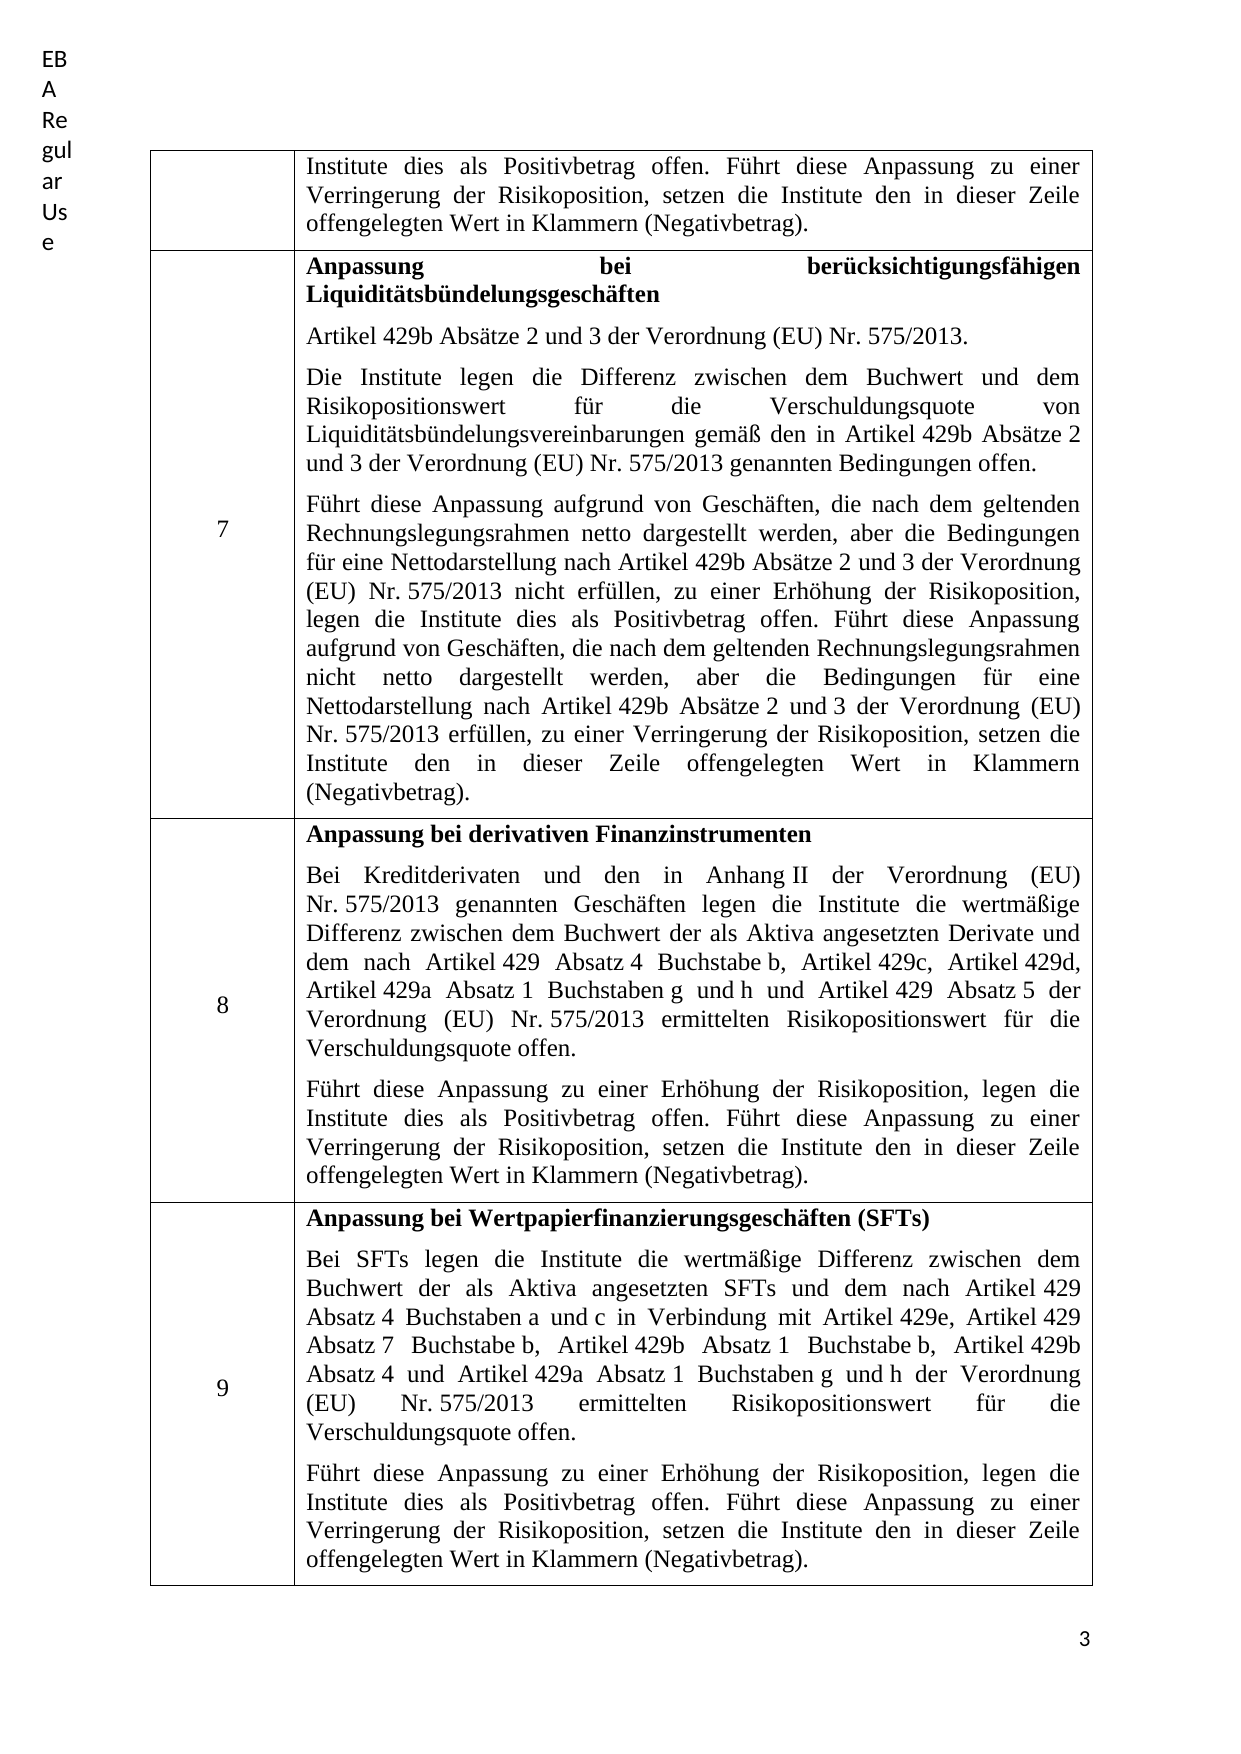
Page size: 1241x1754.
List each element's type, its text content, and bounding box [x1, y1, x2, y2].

table_cell 8 [151, 819, 294, 1202]
table_cell Anpassung bei Wertpapierfinanzierungsgeschäften (SFTs) Bei SFTs legen die Institute die wertmäßige Differenz zwischen dem Buchwert der als Aktiva angesetzten SFTs und dem nach Artikel 429 Absatz 4 Buchstaben a und c in Verbindung mit Artikel 429e, Artikel 429 Absatz 7 Buchstabe b, Artikel 429b Absatz 1 Buchstabe b, Artikel 429b Absatz 4 und Artikel 429a Absatz 1 Buchstaben g und h der Verordnung (EU) Nr. 575/2013 ermittelten Risikopositionswert für die Verschuldungsquote offen. Führt diese Anpassung zu einer Erhöhung der Risikoposition, legen die Institute dies als Positivbetrag offen. Führt diese Anpassung zu einer Verringerung der Risikoposition, setzen die Institute den in dieser Zeile offengelegten Wert in Klammern (Negativbetrag). [295, 1203, 1092, 1585]
table_cell Anpassung bei berücksichtigungsfähigen Liquiditätsbündelungsgeschäften Artikel 429b Absätze 2 und 3 der Verordnung (EU) Nr. 575/2013. Die Institute legen die Differenz zwischen dem Buchwert und dem Risikopositionswert für die Verschuldungsquote von Liquiditätsbündelungsvereinbarungen gemäß den in Artikel 429b Absätze 2 und 3 der Verordnung (EU) Nr. 575/2013 genannten Bedingungen offen. Führt diese Anpassung aufgrund von Geschäften, die nach dem geltenden Rechnungslegungsrahmen netto dargestellt werden, aber die Bedingungen für eine Nettodarstellung nach Artikel 429b Absätze 2 und 3 der Verordnung (EU) Nr. 575/2013 nicht erfüllen, zu einer Erhöhung der Risikoposition, legen die Institute dies als Positivbetrag offen. Führt diese Anpassung aufgrund von Geschäften, die nach dem geltenden Rechnungslegungsrahmen nicht netto dargestellt werden, aber die Bedingungen für eine Nettodarstellung nach Artikel 429b Absätze 2 und 3 der Verordnung (EU) Nr. 575/2013 erfüllen, zu einer Verringerung der Risikoposition, setzen die Institute den in dieser Zeile offengelegten Wert in Klammern (Negativbetrag). [295, 251, 1092, 818]
table_cell Anpassung bei derivativen Finanzinstrumenten Bei Kreditderivaten und den in Anhang II der Verordnung (EU) Nr. 575/2013 genannten Geschäften legen die Institute die wertmäßige Differenz zwischen dem Buchwert der als Aktiva angesetzten Derivate und dem nach Artikel 429 Absatz 4 Buchstabe b, Artikel 429c, Artikel 429d, Artikel 429a Absatz 1 Buchstaben g und h und Artikel 429 Absatz 5 der Verordnung (EU) Nr. 575/2013 ermittelten Risikopositionswert für die Verschuldungsquote offen. Führt diese Anpassung zu einer Erhöhung der Risikoposition, legen die Institute dies als Positivbetrag offen. Führt diese Anpassung zu einer Verringerung der Risikoposition, setzen die Institute den in dieser Zeile offengelegten Wert in Klammern (Negativbetrag). [295, 819, 1092, 1202]
table_cell 7 [151, 251, 294, 818]
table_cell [295, 151, 1092, 250]
table_cell 6 [151, 151, 294, 250]
table_cell 9 [151, 1203, 294, 1585]
